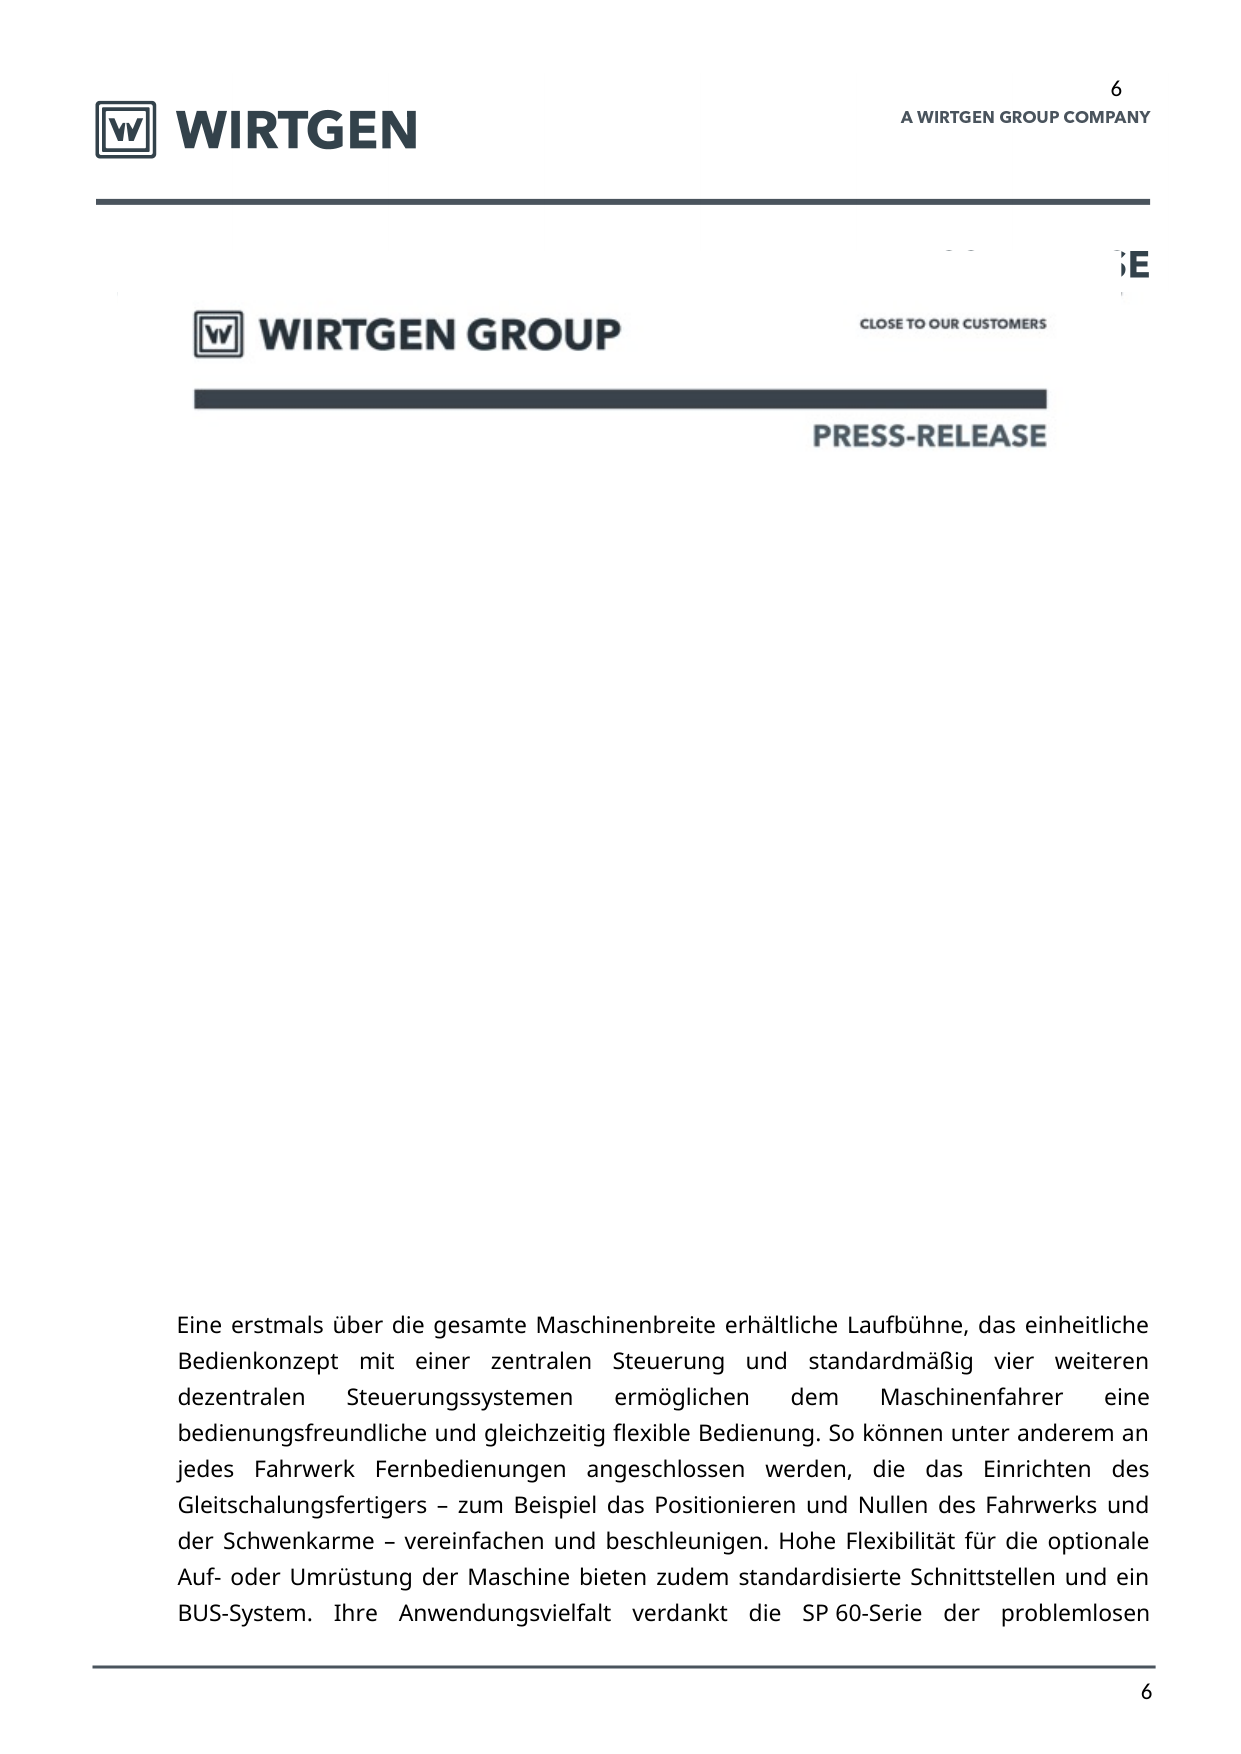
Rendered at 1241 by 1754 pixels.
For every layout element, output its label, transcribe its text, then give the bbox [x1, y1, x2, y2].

picture [64, 1657, 1175, 1677]
text Eine erstmals über die gesamte Maschinenbreite erhältliche Laufbühne, das einheitliche Bedienkonzept mit einer zentralen Steuerung und standardmäßig vier weiteren dezentralen Steuerungssystemen ermöglichen dem Maschinenfahrer eine bedienungsfreundliche und gleichzeitig flexible Bedienung. So können unter anderem an jedes Fahrwerk Fernbedienungen angeschlossen werden, die das Einrichten des Gleitschalungsfertigers – zum Beispiel das Positionieren und Nullen des Fahrwerks und der Schwenkarme – vereinfachen und beschleunigen. Hohe Flexibilität für die optionale Auf- oder Umrüstung der Maschine bieten zudem standardisierte Schnittstellen und ein BUS-System. Ihre Anwendungsvielfalt verdankt die SP 60-Serie der problemlosen Erweiterung von zusätzlichen Maschinenkomponenten zur Lösung komplexer, kundenspezifischer Einsatzfälle. Nach dem Baukastenprinzip kann der Kunde unter anderem wie beim SP 94i und SP 92i zwischen unterschiedlichen Muldensystemen für den Inset-Einbau wählen. Die Mulden sind dann prinzipiell sogar für die SP 90-Serie nutzbar. Zusätzlich sind Offsetmulden möglich, die mit einer Vielzahl an offsettypischen Optionen wie Trimmer, verschiedenen Förderbändern oder -schnecken zur Beschickung der Offsetmulde erhältlich sind. [176, 1309, 1150, 1628]
picture [76, 73, 1169, 1309]
